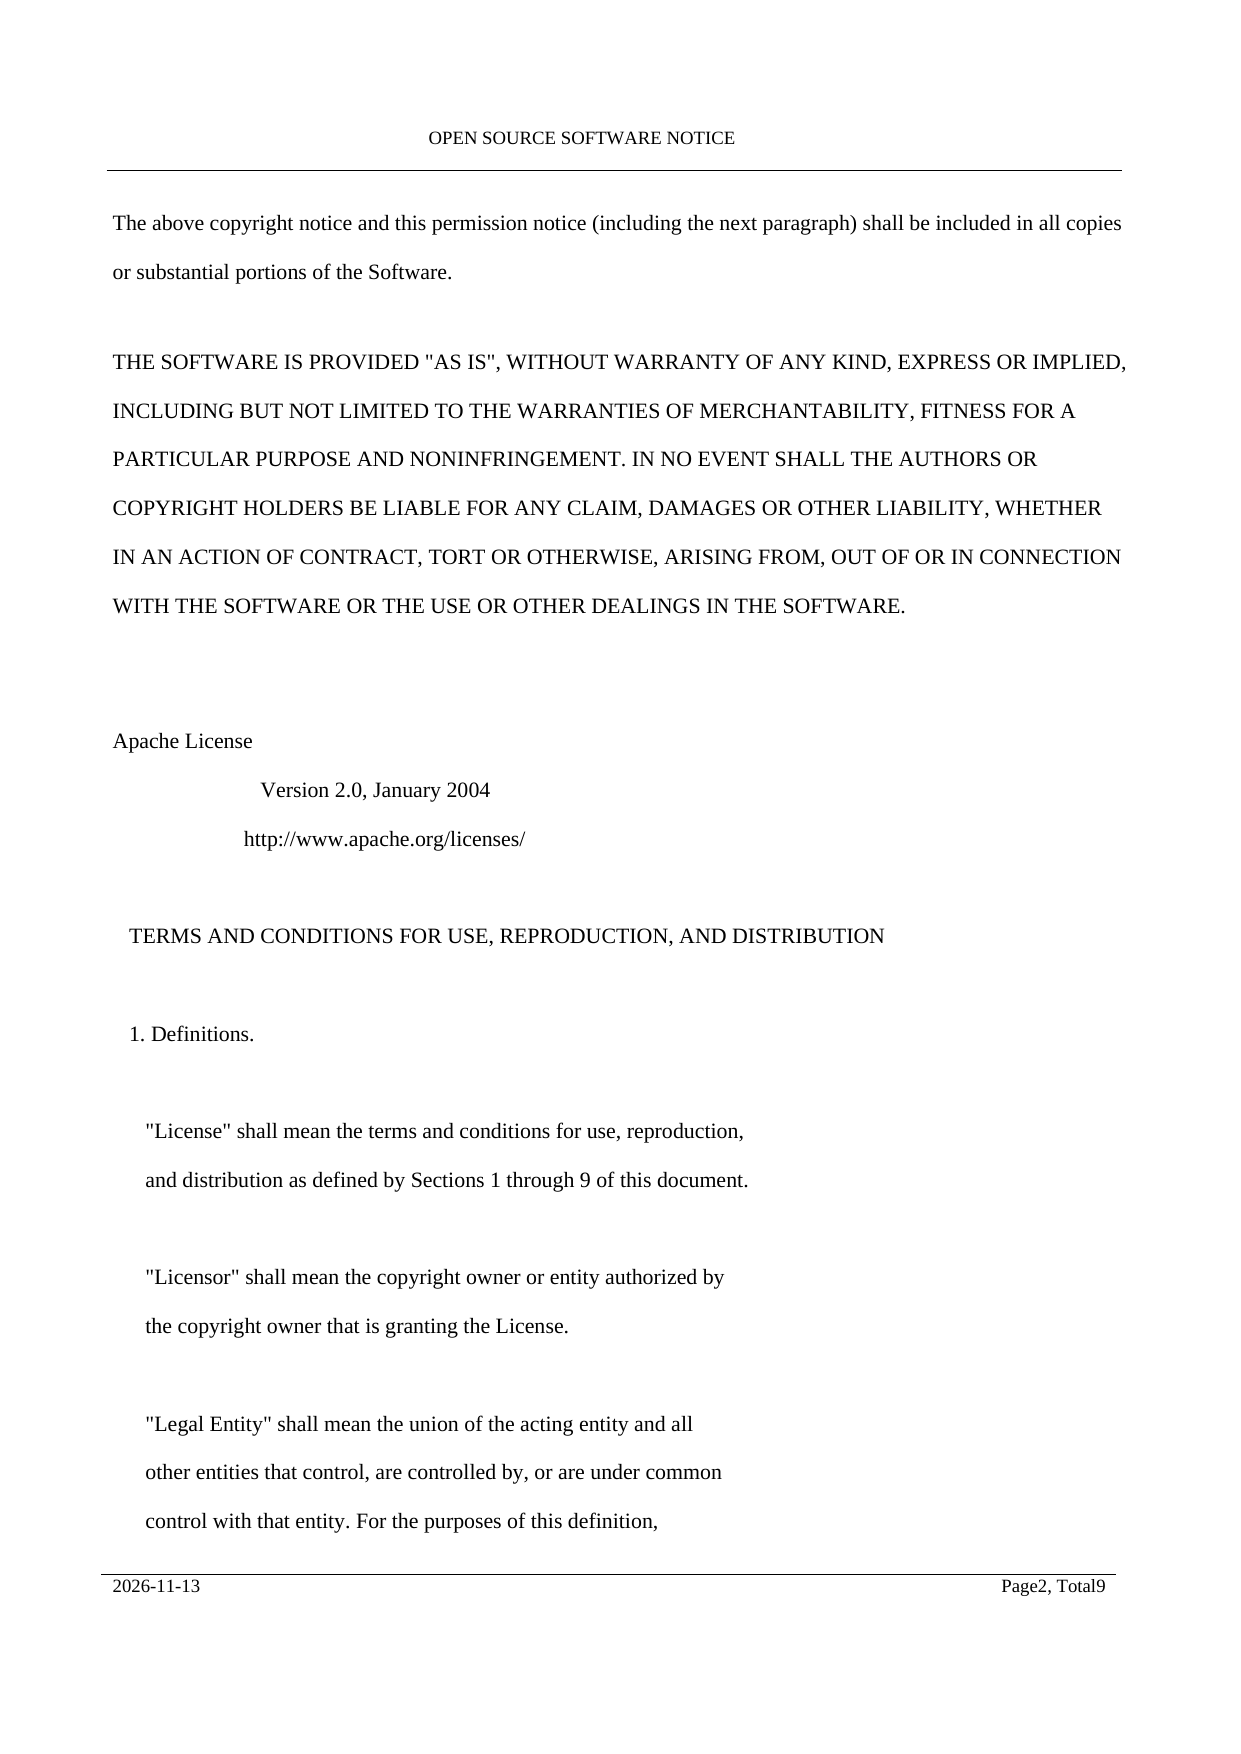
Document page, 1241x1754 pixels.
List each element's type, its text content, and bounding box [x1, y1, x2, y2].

text THE SOFTWARE IS PROVIDED "AS IS", WITHOUT WARRANTY OF ANY KIND, EXPRESS OR IMPLIED, INCLUDING BUT NOT LIMITED TO THE WARRANTIES OF MERCHANTABILITY, FITNESS FOR A PARTICULAR PURPOSE AND NONINFRINGEMENT. IN NO EVENT SHALL THE AUTHORS OR COPYRIGHT HOLDERS BE LIABLE FOR ANY CLAIM, DAMAGES OR OTHER LIABILITY, WHETHER IN AN ACTION OF CONTRACT, TORT OR OTHERWISE, ARISING FROM, OUT OF OR IN CONNECTION WITH THE SOFTWARE OR THE USE OR OTHER DEALINGS IN THE SOFTWARE. [112, 345, 1128, 622]
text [112, 724, 1128, 1537]
text The above copyright notice and this permission notice (including the next paragraph) shall be included in all copies or substantial portions of the Software. [112, 206, 1128, 288]
